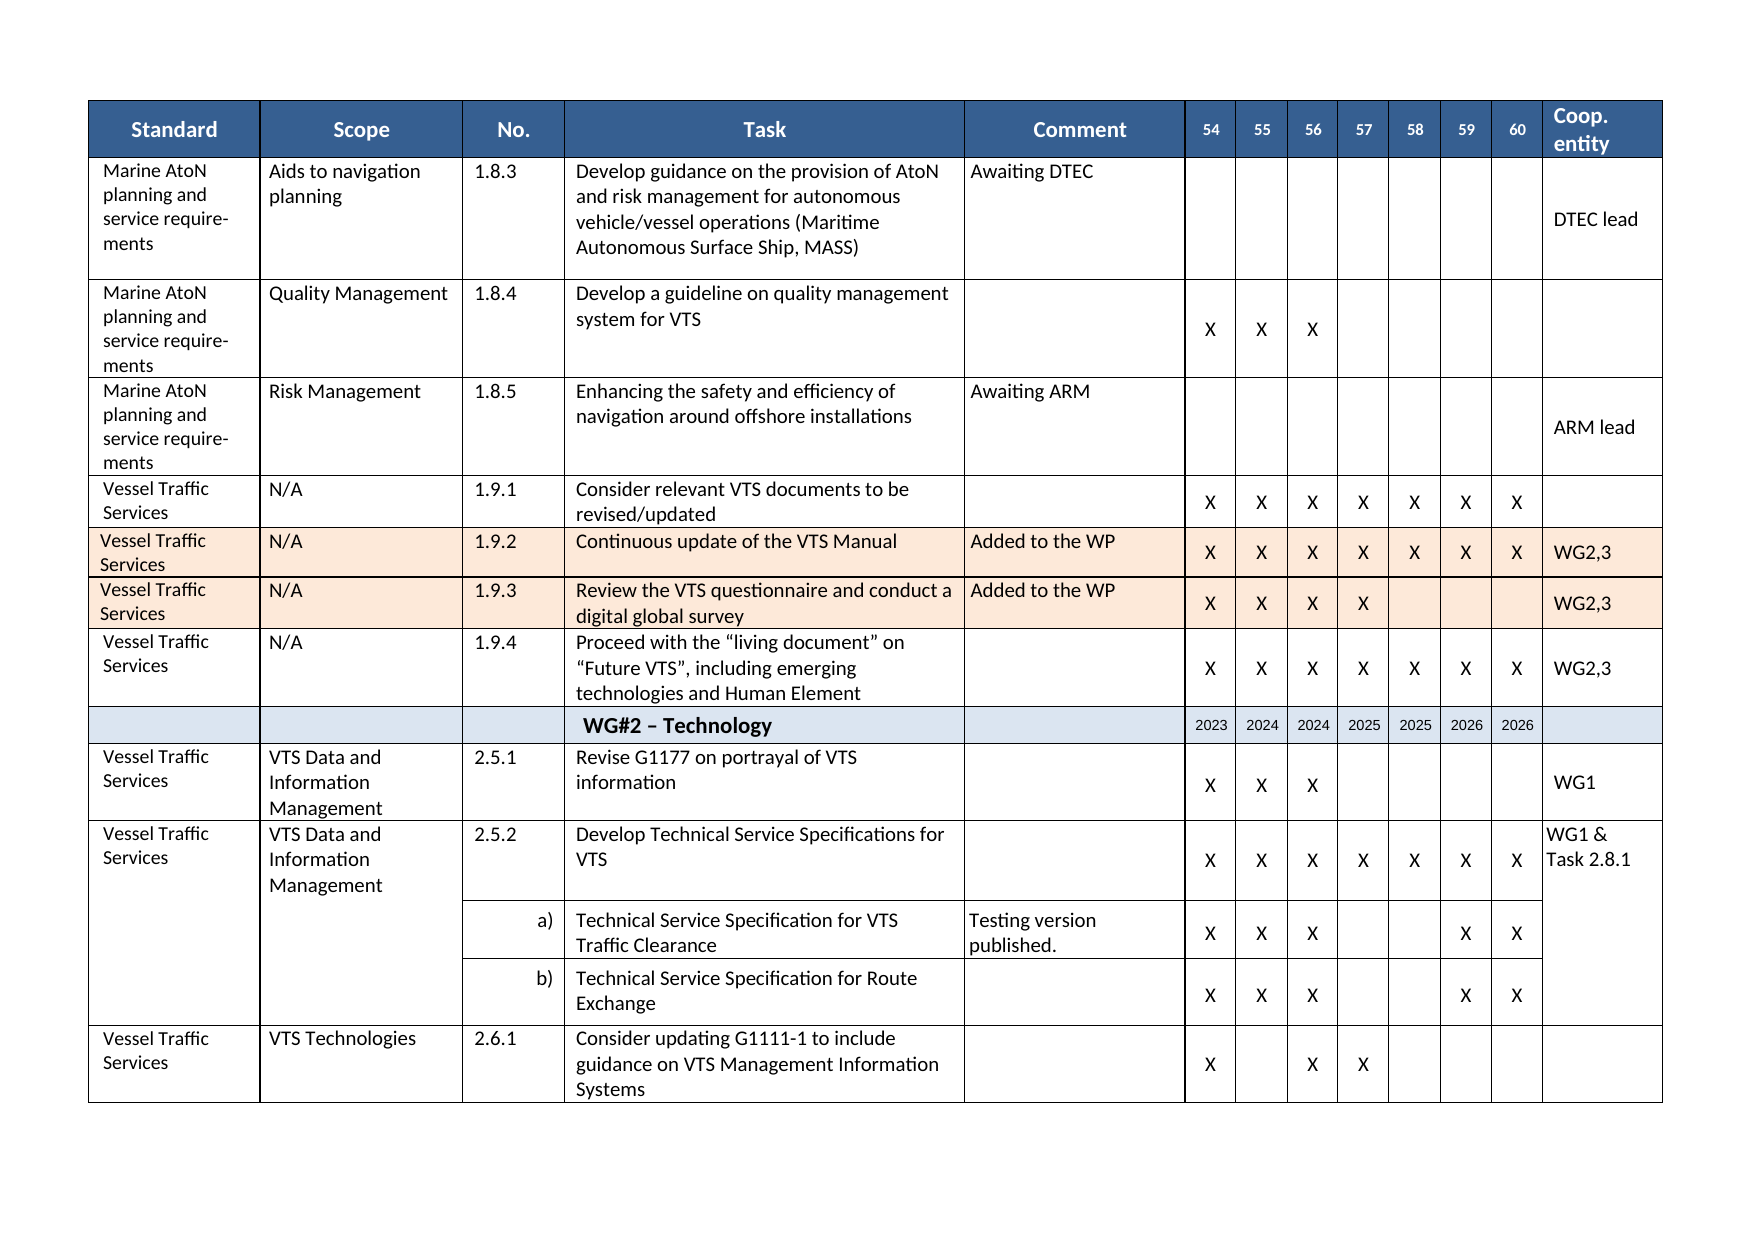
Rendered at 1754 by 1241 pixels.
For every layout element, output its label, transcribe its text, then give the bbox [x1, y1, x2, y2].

table_cell [1236, 158, 1287, 279]
table_cell [1441, 378, 1491, 475]
table_cell a) [463, 901, 564, 958]
table_cell X [1186, 629, 1235, 706]
table_cell [965, 744, 1184, 820]
table_cell [1338, 959, 1388, 1024]
table_cell 1.9.4 [463, 629, 564, 706]
table_cell [89, 707, 259, 743]
table_cell X [1288, 578, 1337, 628]
table_cell N/A [261, 528, 462, 576]
table_cell X [1186, 959, 1235, 1024]
table_cell [1441, 578, 1491, 628]
table_cell [1492, 378, 1542, 475]
table_cell b) [463, 959, 564, 1024]
table_cell ARM lead [1543, 378, 1662, 475]
table_cell X [1338, 476, 1388, 527]
table_cell Added to the WP [965, 528, 1184, 576]
table_cell X [1389, 629, 1440, 706]
table_cell Awaiting ARM [965, 378, 1184, 475]
table_cell X [1338, 578, 1388, 628]
table_cell X [1186, 476, 1235, 527]
table_cell X [1441, 959, 1491, 1024]
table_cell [89, 158, 259, 279]
table_cell Consider updating G1111-1 to include guidance on VTS Management Information Systems [565, 1026, 964, 1102]
table_cell Risk Management [261, 378, 462, 475]
table_cell WG2,3 [1543, 528, 1662, 576]
table_cell Technical Service Specification for Route Exchange [565, 959, 964, 1024]
table_cell 1.9.3 [463, 578, 564, 628]
table_header 57 [1338, 101, 1388, 157]
table_cell X [1236, 744, 1287, 820]
table_cell Vessel Traffic Services [89, 629, 259, 706]
table_cell X [1288, 1026, 1337, 1102]
table_cell N/A [261, 476, 462, 527]
table_cell [1492, 280, 1542, 377]
table_cell [1389, 378, 1440, 475]
table_cell Vessel Traffic Services [89, 821, 259, 1024]
table_cell 1.8.4 [463, 280, 564, 377]
table_cell [1338, 378, 1388, 475]
table_cell Enhancing the safety and efficiency of navigation around offshore installations [565, 378, 964, 475]
table_cell 2024 [1236, 707, 1287, 743]
table_cell [1441, 1026, 1491, 1102]
table_cell X [1492, 821, 1542, 900]
table_cell 2024 [1288, 707, 1337, 743]
table_cell [1389, 744, 1440, 820]
table_cell Develop Technical Service Specifications for VTS [565, 821, 964, 900]
table_cell Technical Service Specification for VTS Traffic Clearance [565, 901, 964, 958]
table_cell X [1288, 476, 1337, 527]
table_cell [1441, 158, 1491, 279]
table_cell X [1389, 821, 1440, 900]
table_cell X [1186, 280, 1235, 377]
table_header Scope [261, 101, 462, 157]
table_cell VTS Data and Information Management [261, 744, 462, 820]
table_cell X [1441, 901, 1491, 958]
table_cell [1389, 901, 1440, 958]
table_cell 1.9.1 [463, 476, 564, 527]
table_cell X [1186, 821, 1235, 900]
table_cell [1236, 378, 1287, 475]
table_cell Continuous update of the VTS Manual [565, 528, 964, 576]
table_cell Review the VTS questionnaire and conduct a digital global survey [565, 578, 964, 628]
table_cell X [1236, 476, 1287, 527]
table_cell [261, 707, 462, 743]
table_cell Awaiting DTEC [965, 158, 1184, 279]
table_cell WG2,3 [1543, 629, 1662, 706]
table_cell [1441, 744, 1491, 820]
table_cell X [1338, 1026, 1388, 1102]
table_header Standard [89, 101, 259, 157]
table_cell X [1236, 959, 1287, 1024]
table_cell [965, 959, 1184, 1024]
table_cell X [1441, 528, 1491, 576]
table_cell X [1288, 821, 1337, 900]
table_cell X [1288, 629, 1337, 706]
table_cell X [1236, 578, 1287, 628]
table_cell X [1492, 901, 1542, 958]
table_cell 1.9.2 [463, 528, 564, 576]
table_cell 2025 [1389, 707, 1440, 743]
table_cell X [1338, 528, 1388, 576]
table_cell WG1 [1543, 744, 1662, 820]
table_cell X [1186, 578, 1235, 628]
table_cell X [1288, 901, 1337, 958]
table_cell [1288, 158, 1337, 279]
table_cell X [1186, 528, 1235, 576]
table_cell [1338, 280, 1388, 377]
table_cell [1389, 280, 1440, 377]
table_cell Marine AtoN planning and service requirements [89, 280, 259, 377]
table_header 56 [1288, 101, 1337, 157]
table_cell 2026 [1441, 707, 1491, 743]
table_cell WG2,3 [1543, 578, 1662, 628]
table_cell X [1441, 629, 1491, 706]
table_cell X [1288, 528, 1337, 576]
table_cell X [1186, 1026, 1235, 1102]
table_cell Revise G1177 on portrayal of VTS information [565, 744, 964, 820]
table_cell X [1236, 821, 1287, 900]
table_cell X [1492, 476, 1542, 527]
table_cell X [1492, 629, 1542, 706]
table_cell [1492, 744, 1542, 820]
table_cell 2.6.1 [463, 1026, 564, 1102]
table_cell [1338, 744, 1388, 820]
table_cell [1492, 578, 1542, 628]
table_cell X [1186, 744, 1235, 820]
table_cell X [1288, 744, 1337, 820]
table_cell DTEC lead [1543, 158, 1662, 279]
table_cell [1543, 1026, 1662, 1102]
table_cell [1389, 578, 1440, 628]
table_cell WG#2 – Technology [565, 707, 964, 743]
table_cell X [1389, 476, 1440, 527]
table_cell [1389, 158, 1440, 279]
table_cell [965, 821, 1184, 900]
table_cell [1186, 158, 1235, 279]
table_cell [1492, 158, 1542, 279]
table_cell Testing version published. [965, 901, 1184, 958]
table_header No. [463, 101, 564, 157]
table_cell VTS Technologies [261, 1026, 462, 1102]
table_cell 2023 [1186, 707, 1235, 743]
table_cell 2026 [1492, 707, 1542, 743]
table_cell [1389, 959, 1440, 1024]
table_cell X [1236, 280, 1287, 377]
table_header Comment [965, 101, 1184, 157]
table_cell [965, 707, 1184, 743]
table_cell WG1 & Task 2.8.1 [1543, 821, 1662, 1024]
table_cell X [1236, 901, 1287, 958]
table_cell VTS Data and Information Management [261, 821, 462, 1024]
table_cell 2.5.1 [463, 744, 564, 820]
table_cell X [1236, 528, 1287, 576]
table_cell [1288, 378, 1337, 475]
table_header 60 [1492, 101, 1542, 157]
table_cell X [1288, 959, 1337, 1024]
table_header 58 [1389, 101, 1440, 157]
table_cell X [1338, 629, 1388, 706]
table_cell Vessel Traffic Services [89, 528, 259, 576]
table_cell Develop guidance on the provision of AtoN and risk management for autonomous vehicle/vessel operations (Maritime Autonomous Surface Ship, MASS) [565, 158, 964, 279]
table_cell [1543, 280, 1662, 377]
table_header Task [565, 101, 964, 157]
table_cell [1543, 707, 1662, 743]
table_cell [463, 707, 564, 743]
table_cell X [1389, 528, 1440, 576]
table_cell Vessel Traffic Services [89, 744, 259, 820]
table_cell X [1441, 821, 1491, 900]
table_cell [965, 1026, 1184, 1102]
table_cell 2025 [1338, 707, 1388, 743]
table_cell Develop a guideline on quality management system for VTS [565, 280, 964, 377]
table_cell X [1288, 280, 1337, 377]
table_cell [965, 476, 1184, 527]
table_cell 2.5.2 [463, 821, 564, 900]
table_cell 1.8.3 [463, 158, 564, 279]
table_cell X [1492, 528, 1542, 576]
table_header 55 [1236, 101, 1287, 157]
table_header 54 [1186, 101, 1235, 157]
table_header 59 [1441, 101, 1491, 157]
table_cell 1.8.5 [463, 378, 564, 475]
table_cell N/A [261, 629, 462, 706]
table_cell Proceed with the “living document” on “Future VTS”, including emerging technologies and Human Element [565, 629, 964, 706]
table_cell Vessel Traffic Services [89, 476, 259, 527]
table_cell [1389, 1026, 1440, 1102]
table_cell X [1338, 821, 1388, 900]
table_cell [1236, 1026, 1287, 1102]
table_cell X [1186, 901, 1235, 958]
table_cell Marine AtoN planning and service requirements [89, 378, 259, 475]
table_cell [1338, 158, 1388, 279]
table_cell X [1441, 476, 1491, 527]
table_cell Vessel Traffic Services [89, 578, 259, 628]
table_cell Aids to navigation planning [261, 158, 462, 279]
table_cell X [1236, 629, 1287, 706]
table_cell Added to the WP [965, 578, 1184, 628]
table_cell Vessel Traffic Services [89, 1026, 259, 1102]
table_cell [1441, 280, 1491, 377]
table_header Coop. entity [1543, 101, 1662, 157]
table_cell [1543, 476, 1662, 527]
table_cell [965, 629, 1184, 706]
table_cell Consider relevant VTS documents to be revised/updated [565, 476, 964, 527]
table_cell [965, 280, 1184, 377]
table_cell [1338, 901, 1388, 958]
table_cell Quality Management [261, 280, 462, 377]
table_cell X [1492, 959, 1542, 1024]
table_cell [1186, 378, 1235, 475]
table_cell N/A [261, 578, 462, 628]
table_cell [1492, 1026, 1542, 1102]
